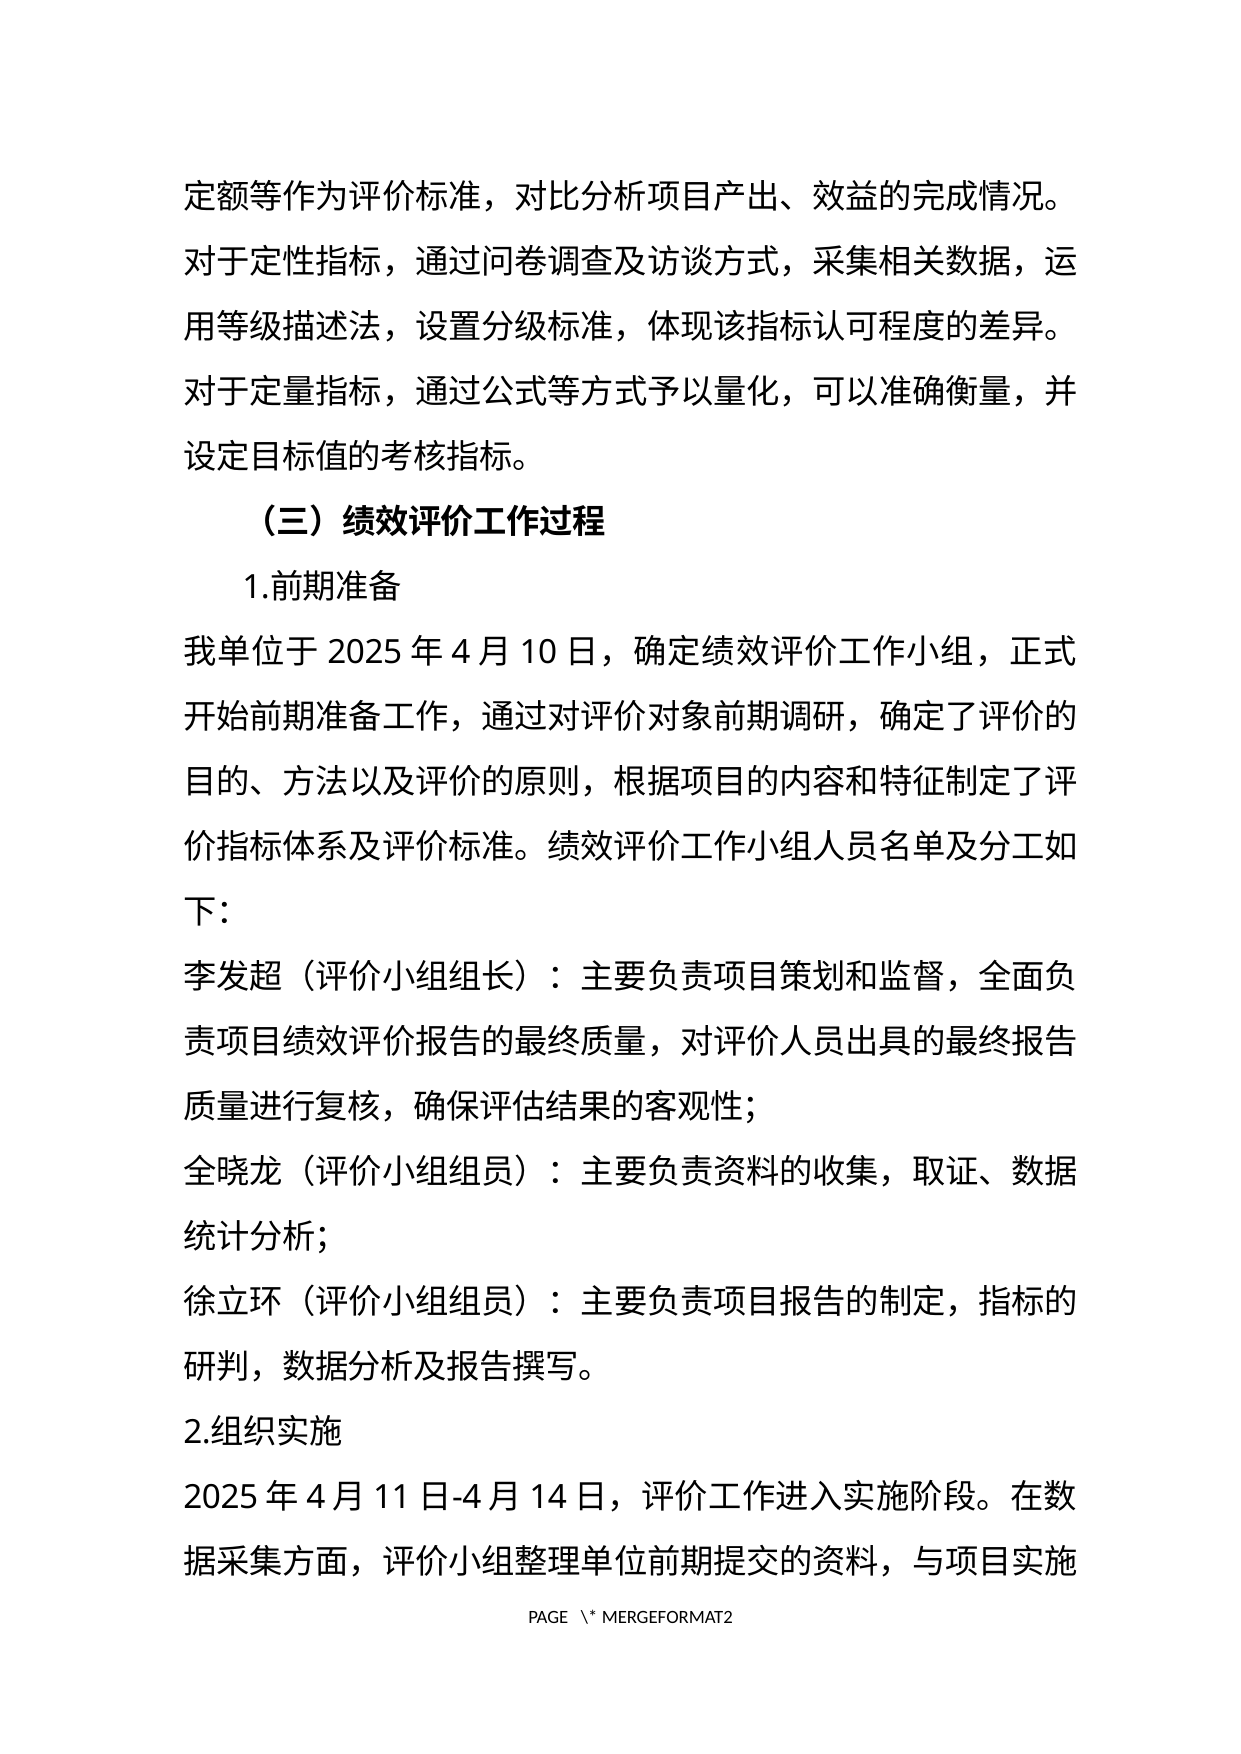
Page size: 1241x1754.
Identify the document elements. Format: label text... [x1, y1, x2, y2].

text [183, 552, 1078, 1592]
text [183, 162, 1078, 487]
text （三）绩效评价工作过程 [183, 487, 1078, 552]
